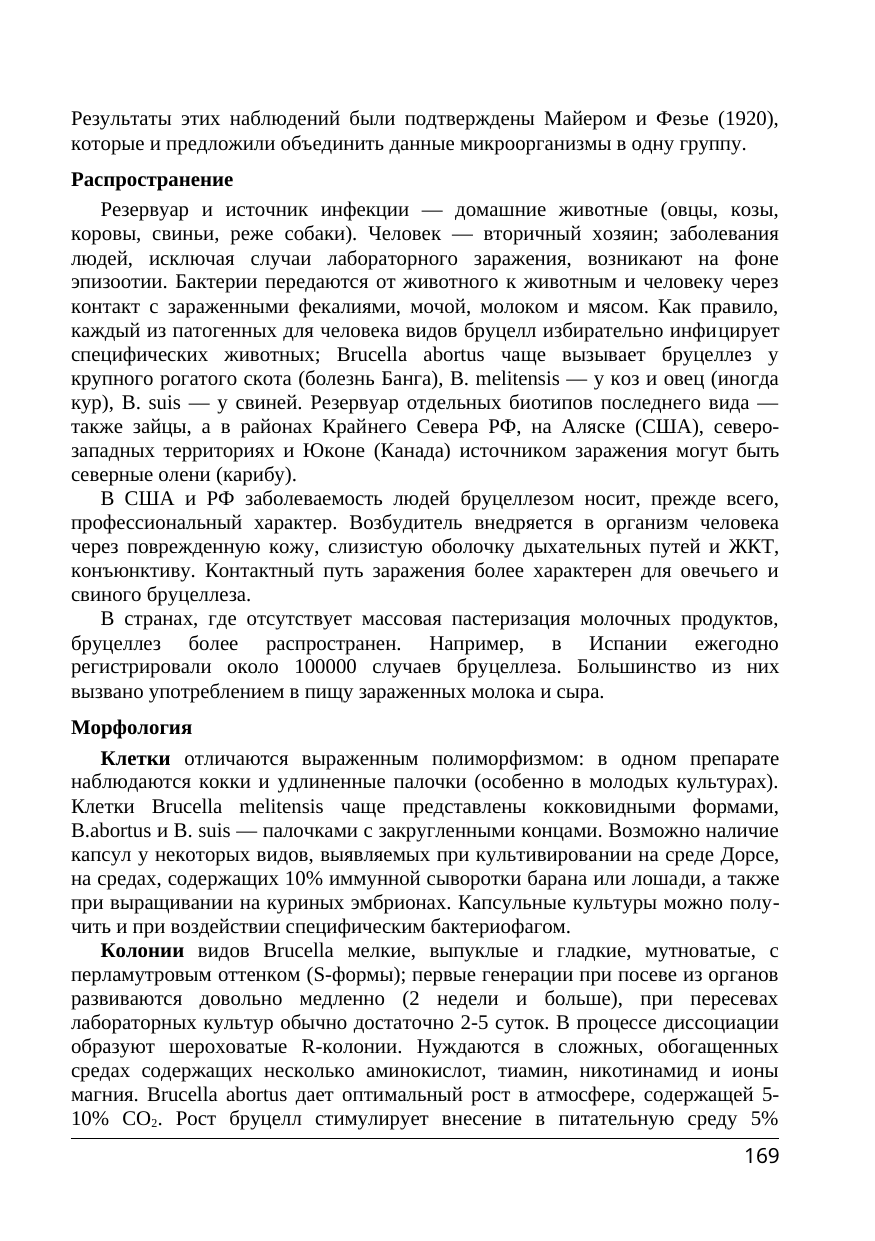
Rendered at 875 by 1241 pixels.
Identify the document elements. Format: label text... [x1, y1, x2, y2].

text В США и РФ заболеваемость людей бруцеллезом носит, прежде всего, профессиональный характер. Возбудитель внедряется в организм человека через поврежденную кожу, слизистую оболочку дыхательных путей и ЖКТ, конъюнктиву. Контактный путь заражения более характерен для овечьего и свиного бруцеллеза. [71, 486, 779, 606]
text Резервуар и источник инфекции — домашние животные (овцы, козы, коровы, свиньи, реже собаки). Человек — вторичный хозяин; заболевания людей, исключая случаи лабораторного заражения, возникают на фоне эпизоотии. Бактерии передаются от животного к животным и человеку через контакт с зараженными фекалиями, мочой, молоком и мясом. Как правило, каждый из патогенных для человека видов бруцелл избирательно инфицирует специфических животных; Brucella abortus чаще вызывает бруцеллез у крупного рогатого скота (болезнь Банга), В. melitensis — у коз и овец (иногда кур), В. suis — у свиней. Резервуар отдельных биотипов последнего вида — также зайцы, а в районах Крайнего Севера РФ, на Аляске (США), северо-западных территориях и Юконе (Канада) источником заражения могут быть северные олени (карибу). [71, 197, 779, 486]
text В странах, где отсутствует массовая пастеризация молочных продуктов, бруцеллез более распространен. Например, в Испании ежегодно регистрировали около 100000 случаев бруцеллеза. Большинство из них вызвано употреблением в пищу зараженных молока и сыра. [71, 606, 779, 703]
text Клетки отличаются выраженным полиморфизмом: в одном препарате наблюдаются кокки и удлиненные палочки (особенно в молодых культурах). Клетки Brucella melitensis чаще представлены кокковидными формами, В.abortus и В. suis — палочками с закругленными концами. Возможно наличие капсул у некоторых видов, выявляемых при культивировании на среде Дорсе, на средах, содержащих 10% иммунной сыворотки барана или лошади, а также при выращивании на куриных эмбрионах. Капсульные культуры можно получить и при воздействии специфическим бактериофагом. [71, 745, 779, 938]
subtitle Распространение [71, 167, 779, 191]
subtitle Морфология [71, 715, 779, 739]
